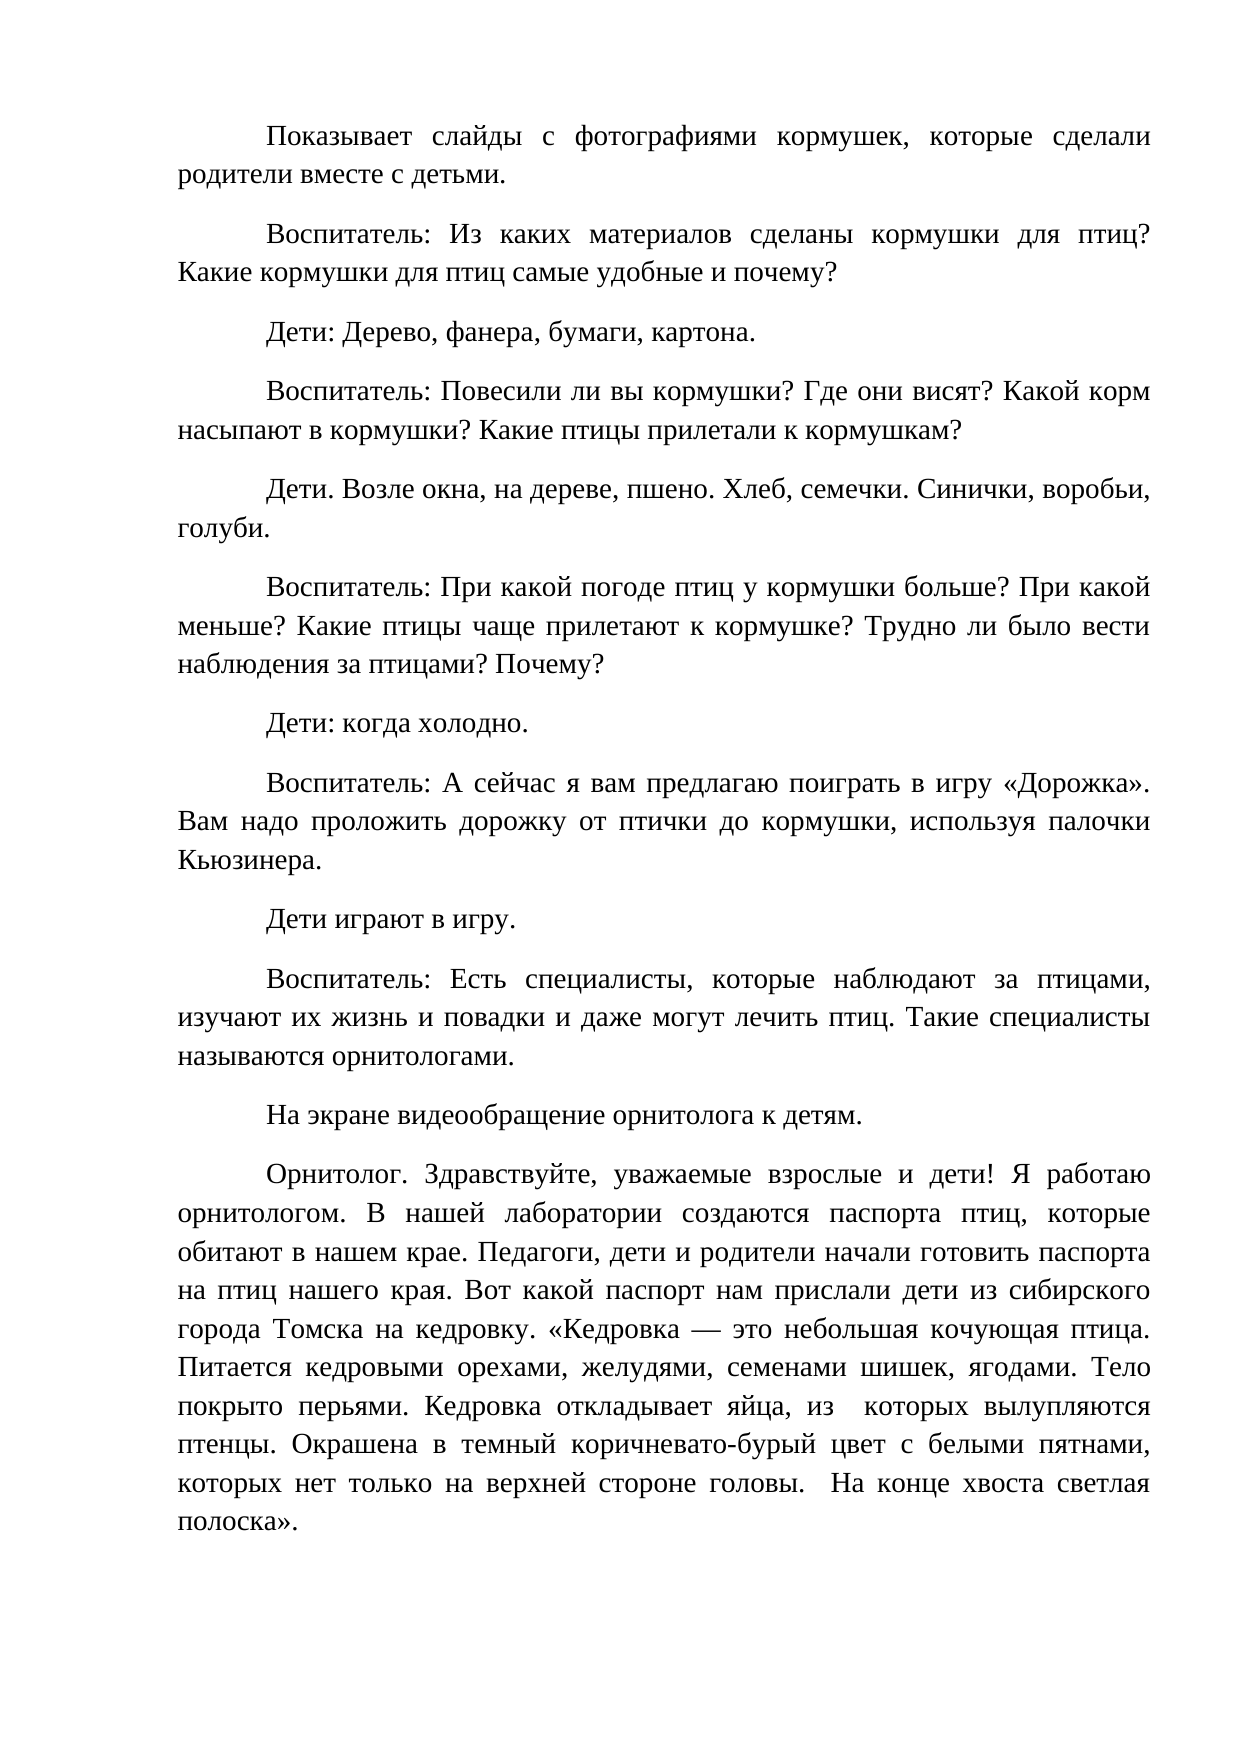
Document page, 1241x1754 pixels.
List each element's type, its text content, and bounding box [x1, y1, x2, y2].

text Дети: когда холодно. [177, 706, 1152, 739]
text Воспитатель: Из каких материалов сделаны кормушки для птиц? Какие кормушки для птиц самые удобные и почему? [177, 216, 1152, 288]
text Орнитолог. Здравствуйте, уважаемые взрослые и дети! Я работаю орнитологом. В нашей лаборатории создаются паспорта птиц, которые обитают в нашем крае. Педагоги, дети и родители начали готовить паспорта на птиц нашего края. Вот какой паспорт нам прислали дети из сибирского города Томска на кедровку. «Кедровка — это небольшая кочующая птица. Питается кедровыми орехами, желудями, семенами шишек, ягодами. Тело покрыто перьями. Кедровка откладывает яйца, из которых вылупляются птенцы. Окрашена в темный коричневато-бурый цвет с белыми пятнами, которых нет только на верхней стороне головы. На конце хвоста светлая полоска». [177, 1157, 1152, 1537]
text На экране видеообращение орнитолога к детям. [177, 1097, 1152, 1131]
text Дети. Возле окна, на дереве, пшено. Хлеб, семечки. Синички, воробьи, голуби. [177, 471, 1152, 543]
text Воспитатель: А сейчас я вам предлагаю поиграть в игру «Дорожка». Вам надо проложить дорожку от птички до кормушки, используя палочки Кьюзинера. [177, 765, 1152, 876]
text Дети играют в игру. [177, 901, 1152, 935]
text Воспитатель: Есть специалисты, которые наблюдают за птицами, изучают их жизнь и повадки и даже могут лечить птиц. Такие специалисты называются орнитологами. [177, 961, 1152, 1071]
text Дети: Дерево, фанера, бумаги, картона. [177, 314, 1152, 347]
text Воспитатель: Повесили ли вы кормушки? Где они висят? Какой корм насыпают в кормушки? Какие птицы прилетали к кормушкам? [177, 373, 1152, 445]
text Показывает слайды с фотографиями кормушек, которые сделали родители вместе с детьми. [177, 118, 1152, 190]
text Воспитатель: При какой погоде птиц у кормушки больше? При какой меньше? Какие птицы чаще прилетают к кормушке? Трудно ли было вести наблюдения за птицами? Почему? [177, 569, 1152, 680]
